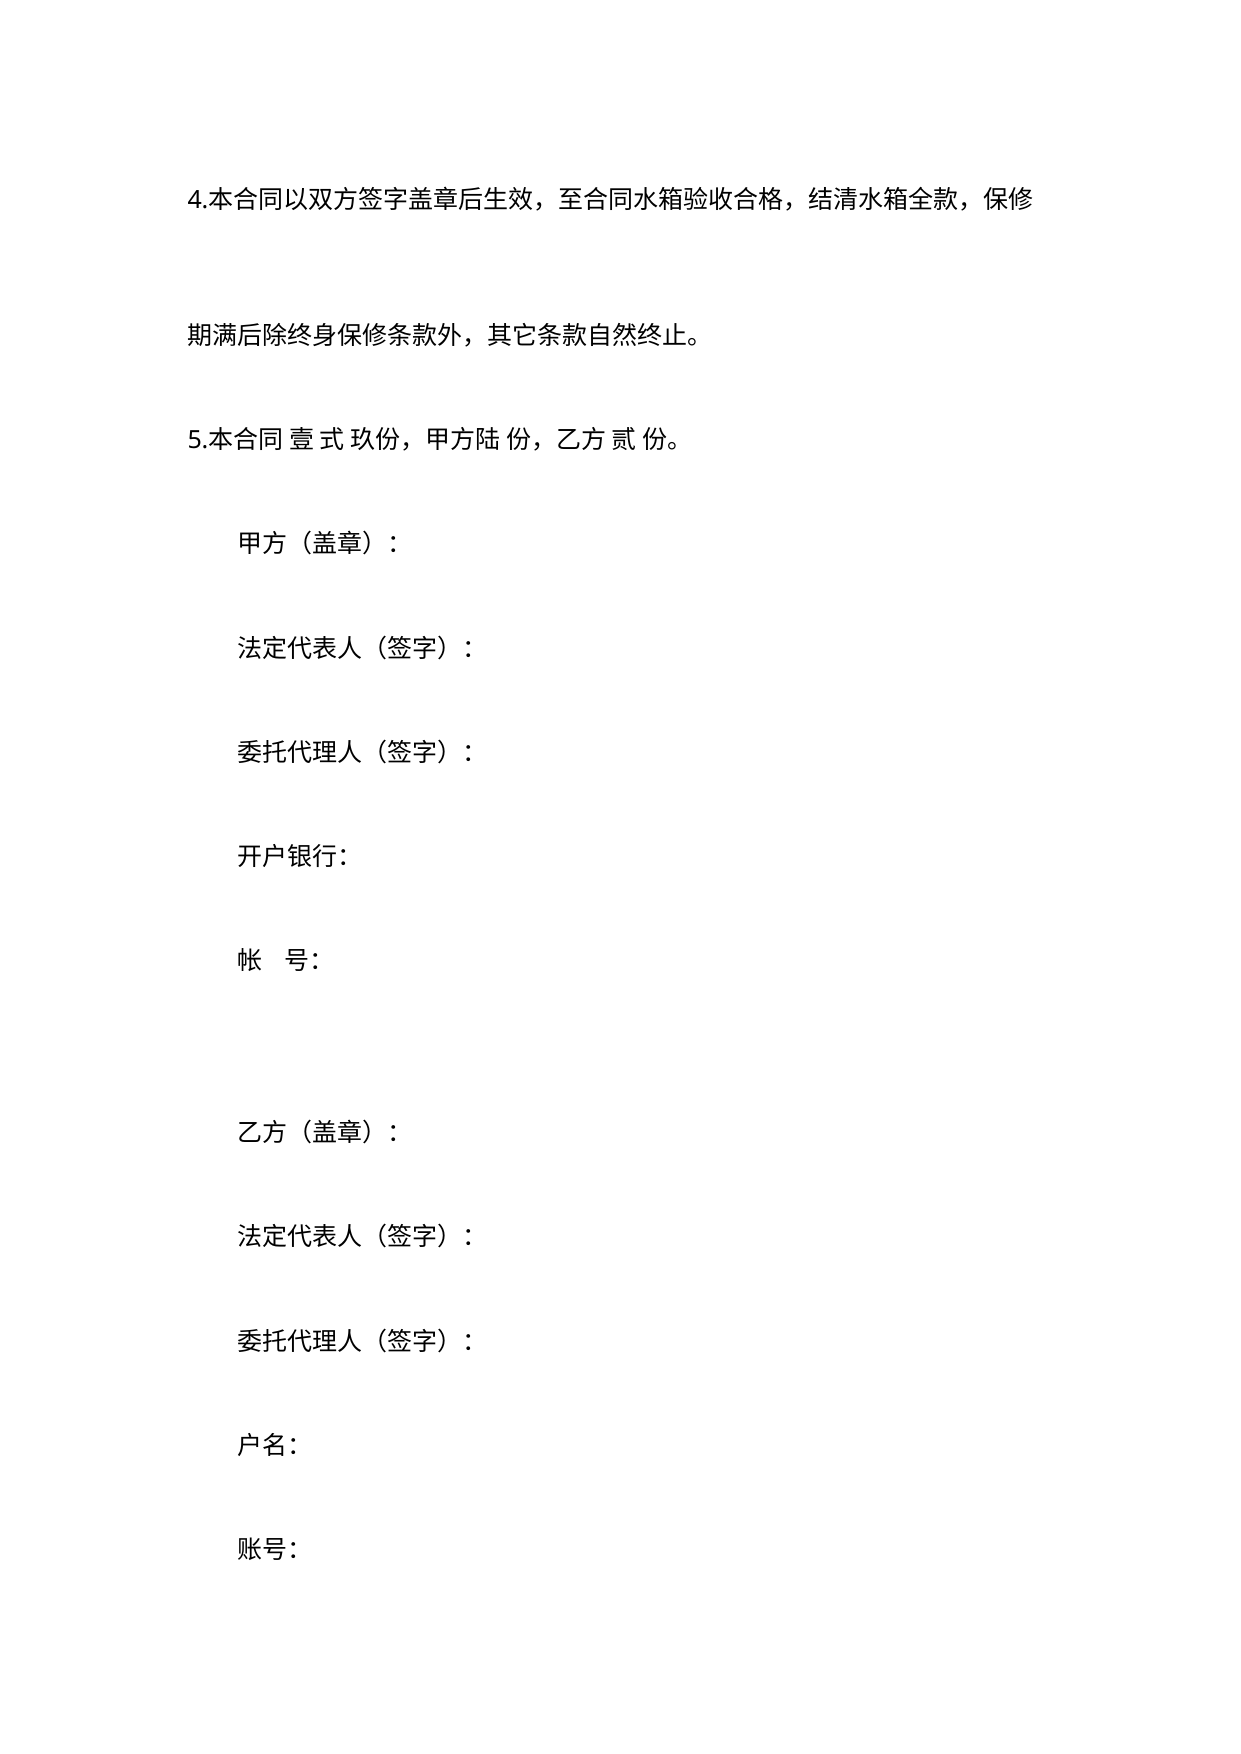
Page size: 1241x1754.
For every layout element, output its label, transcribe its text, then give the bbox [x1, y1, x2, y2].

text 法定代表人（签字）： [187, 1201, 1053, 1269]
text 甲方（盖章）： [187, 508, 1053, 576]
text 5.本合同 壹 式 玖份，甲方陆 份，乙方 贰 份。 [187, 404, 1053, 472]
text 委托代理人（签字）： [187, 1305, 1053, 1373]
text 帐 号： [187, 925, 1053, 993]
text 户名： [187, 1409, 1023, 1477]
text 委托代理人（签字）： [187, 716, 1053, 784]
text 开户银行： [187, 821, 1053, 888]
text 4.本合同以双方签字盖章后生效，至合同水箱验收合格，结清水箱全款，保修期满后除终身保修条款外，其它条款自然终止。 [187, 164, 1053, 368]
text 乙方（盖章）： [187, 1097, 1053, 1165]
text 账号： [187, 1513, 1023, 1581]
text 法定代表人（签字）： [187, 612, 1053, 680]
